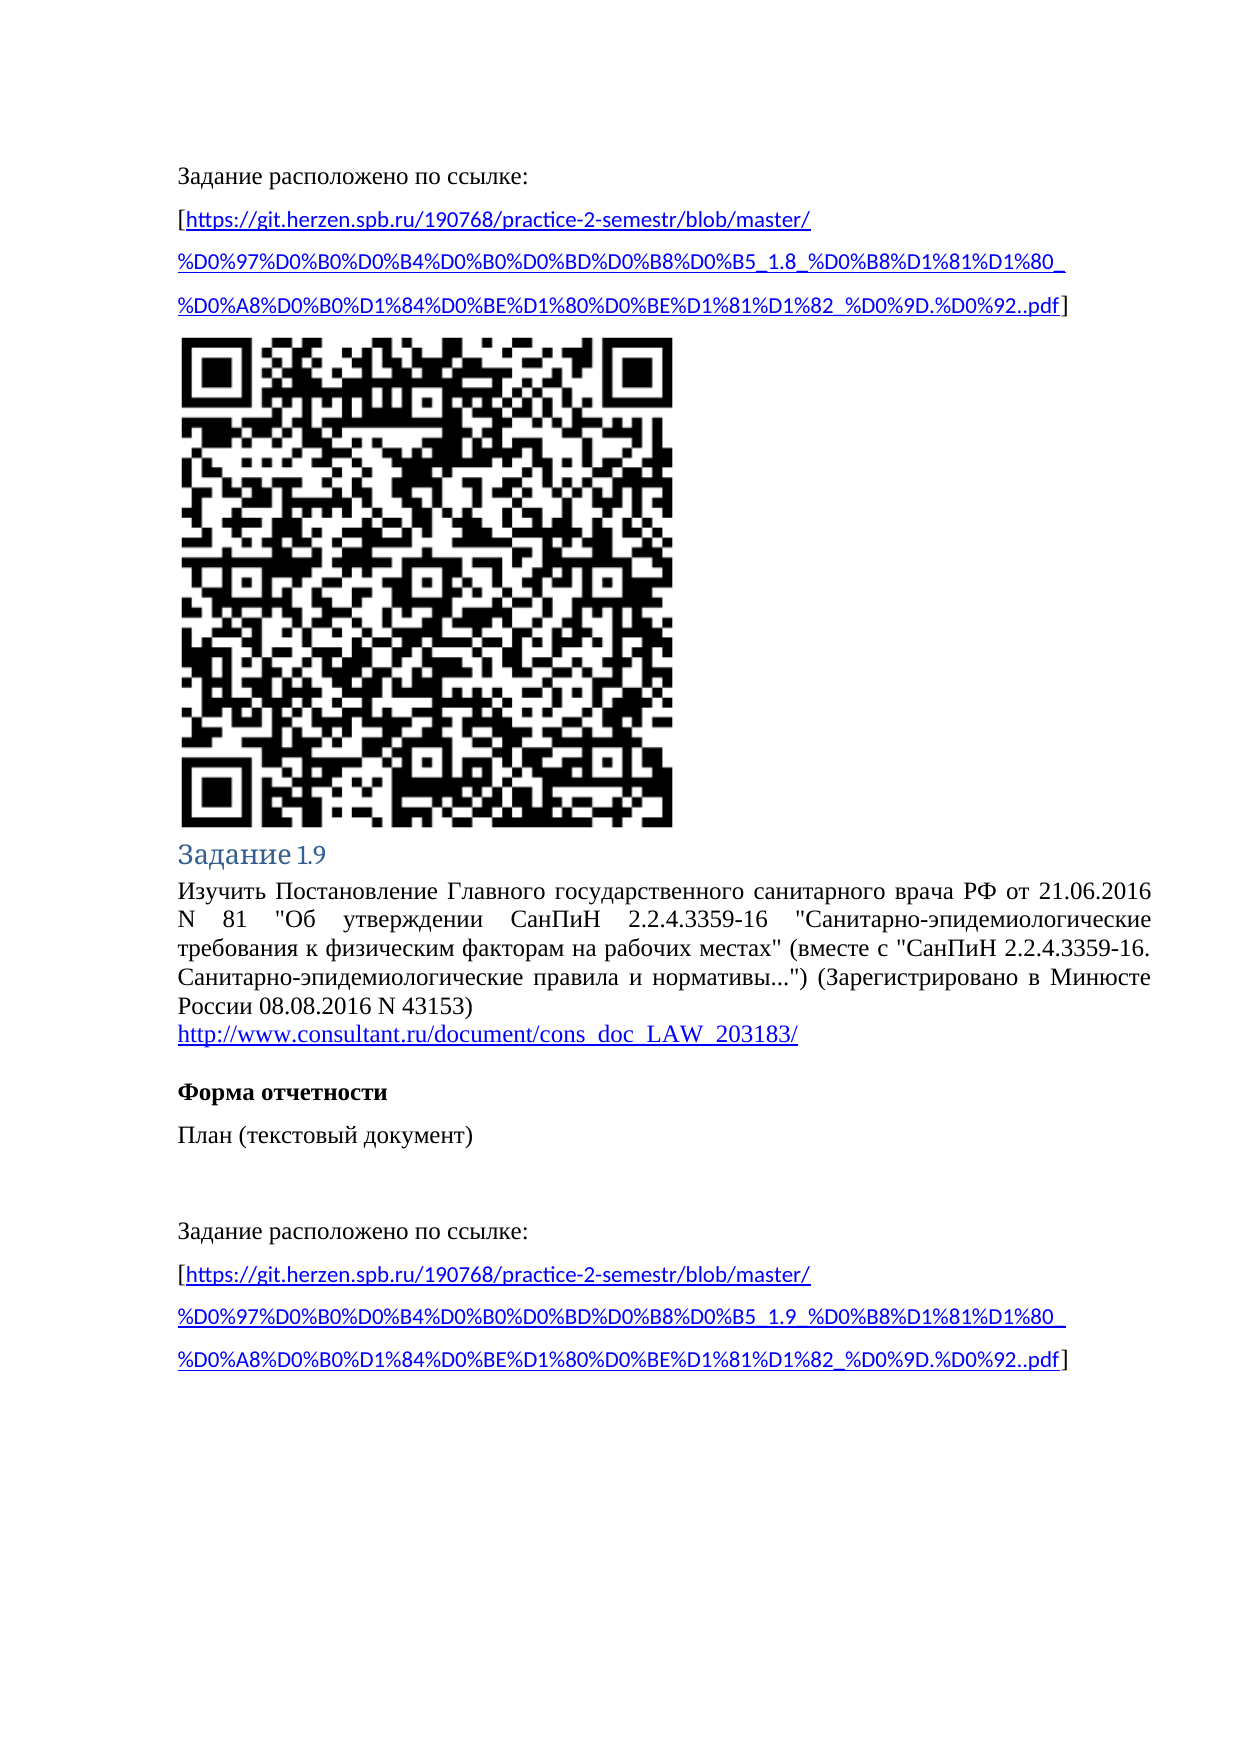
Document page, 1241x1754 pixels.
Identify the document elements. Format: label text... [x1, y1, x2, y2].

text [https://git.herzen.spb.ru/190768/practice-2-semestr/blob/master/%D0%97%D0%B0%D0%B4%D0%B0%D0%BD%D0%B8%D0%B5_1.9_%D0%B8%D1%81%D1%80_%D0%A8%D0%B0%D1%84%D0%BE%D1%80%D0%BE%D1%81%D1%82_%D0%9D.%D0%92..pdf] [177, 1259, 1152, 1374]
subtitle Задание 1.9 [177, 840, 1152, 871]
text [https://git.herzen.spb.ru/190768/practice-2-semestr/blob/master/%D0%97%D0%B0%D0%B4%D0%B0%D0%BD%D0%B8%D0%B5_1.8_%D0%B8%D1%81%D1%80_%D0%A8%D0%B0%D1%84%D0%BE%D1%80%D0%BE%D1%81%D1%82_%D0%9D.%D0%92..pdf] [177, 204, 1152, 319]
text Изучить Постановление Главного государственного санитарного врача РФ от 21.06.2016 N 81 "Об утверждении СанПиН 2.2.4.3359-16 "Санитарно-эпидемиологические требования к физическим факторам на рабочих местах" (вместе с "СанПиН 2.2.4.3359-16. Санитарно-эпидемиологические правила и нормативы...") (Зарегистрировано в Минюсте России 08.08.2016 N 43153) [177, 876, 1152, 1019]
text http://www.consultant.ru/document/cons_doc_LAW_203183/ [177, 1019, 1152, 1048]
text Задание расположено по ссылке: [177, 1216, 1152, 1245]
picture [177, 333, 681, 836]
text Форма отчетности [177, 1077, 1152, 1106]
text Задание расположено по ссылке: [177, 161, 1152, 190]
text План (текстовый документ) [177, 1120, 1152, 1149]
